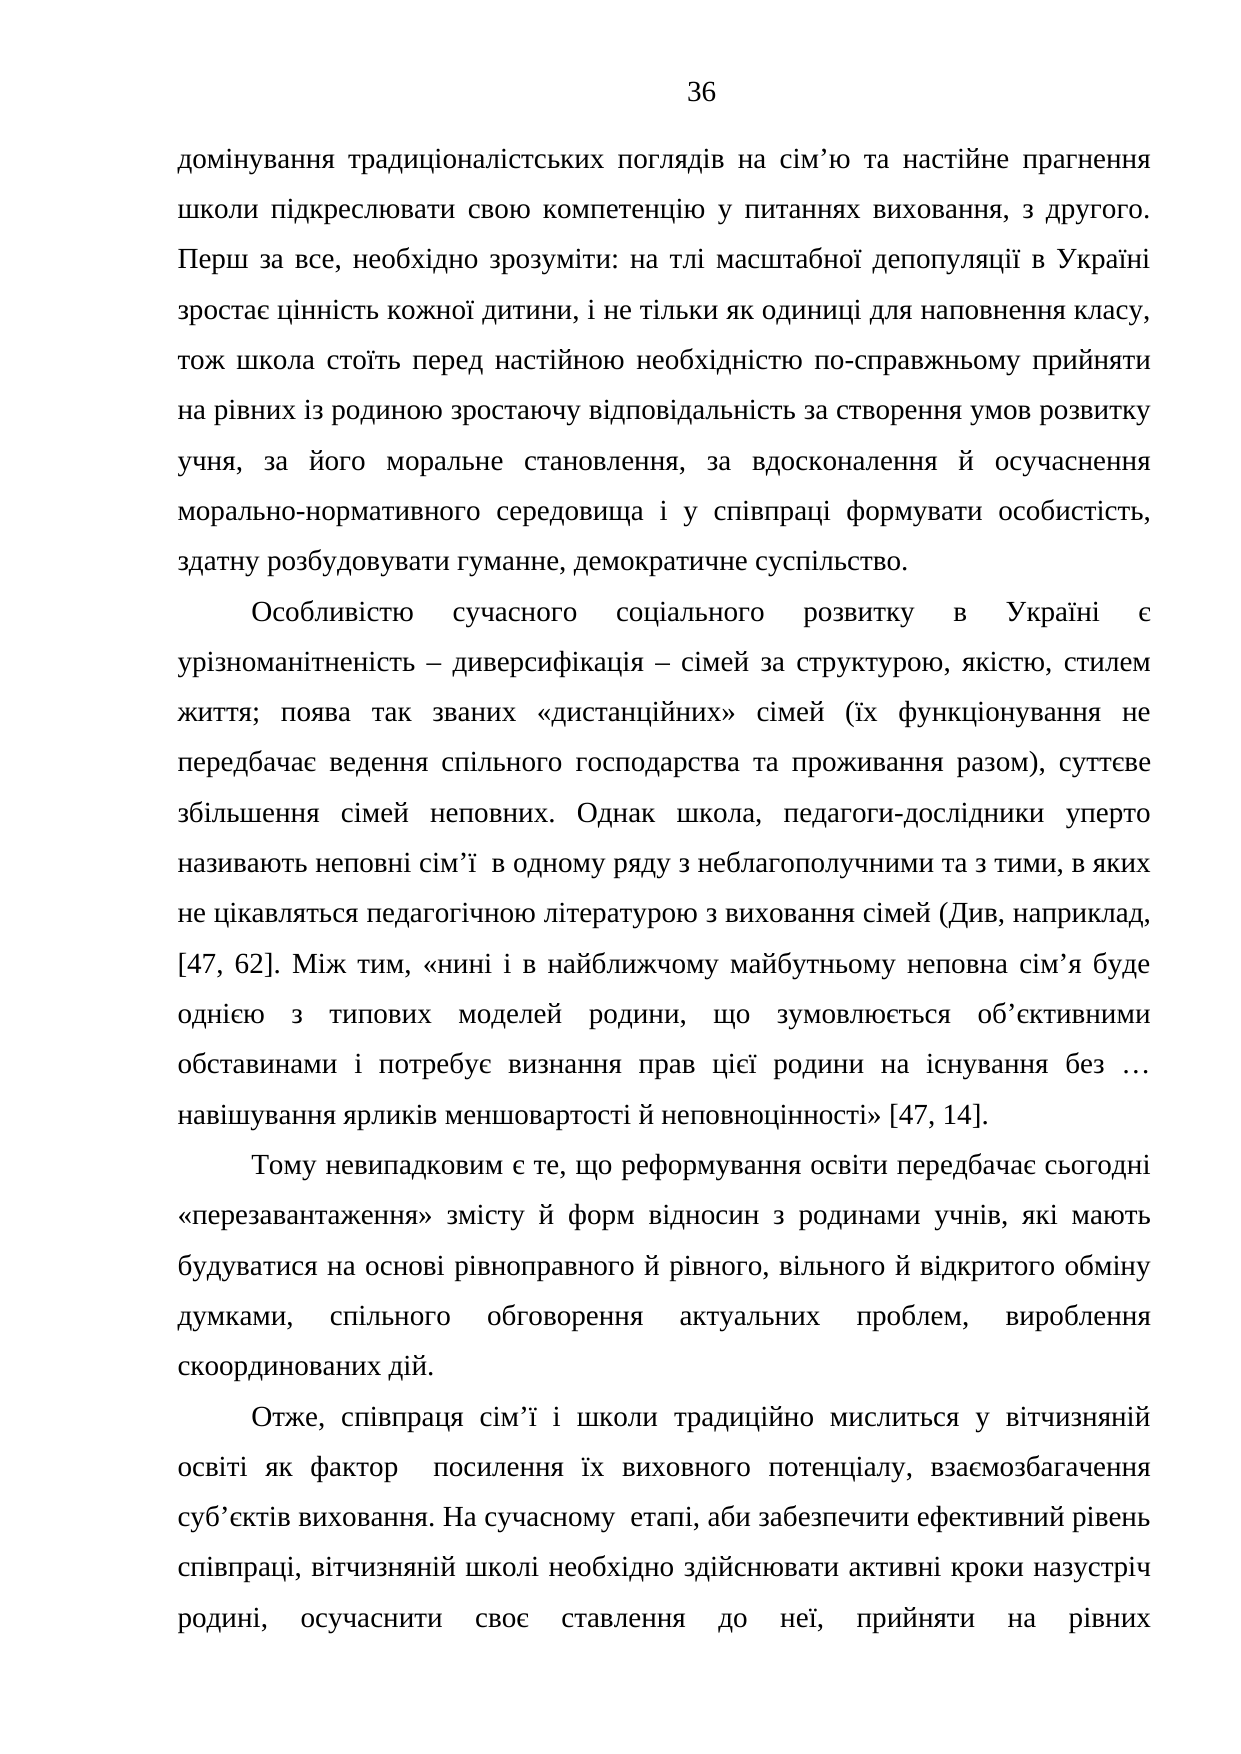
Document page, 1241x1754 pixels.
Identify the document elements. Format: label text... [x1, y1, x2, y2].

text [177, 141, 1152, 577]
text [177, 1399, 1152, 1633]
text Особливістю сучасного соціального розвитку в Україні є урізноманітненість – диверсифікація – сімей за структурою, якістю, стилем життя; поява так званих «дистанційних» сімей (їх функціонування не передбачає ведення спільного господарства та проживання разом), суттєве збільшення сімей неповних. Однак школа, педагоги-дослідники уперто називають неповні сім’ї в одному ряду з неблагополучними та з тими, в яких не цікавляться педагогічною літературою з виховання сімей (Див, наприклад, [47, 62]. Між тим, «нині і в найближчому майбутньому неповна сім’я буде однією з типових моделей родини, що зумовлюється об’єктивними обставинами і потребує визнання прав цієї родини на існування без … навішування ярликів меншовартості й неповноцінності» [47, 14]. [177, 594, 1152, 1130]
text Тому невипадковим є те, що реформування освіти передбачає сьогодні «перезавантаження» змісту й форм відносин з родинами учнів, які мають будуватися на основі рівноправного й рівного, вільного й відкритого обміну думками, спільного обговорення актуальних проблем, вироблення скоординованих дій. [177, 1147, 1152, 1382]
